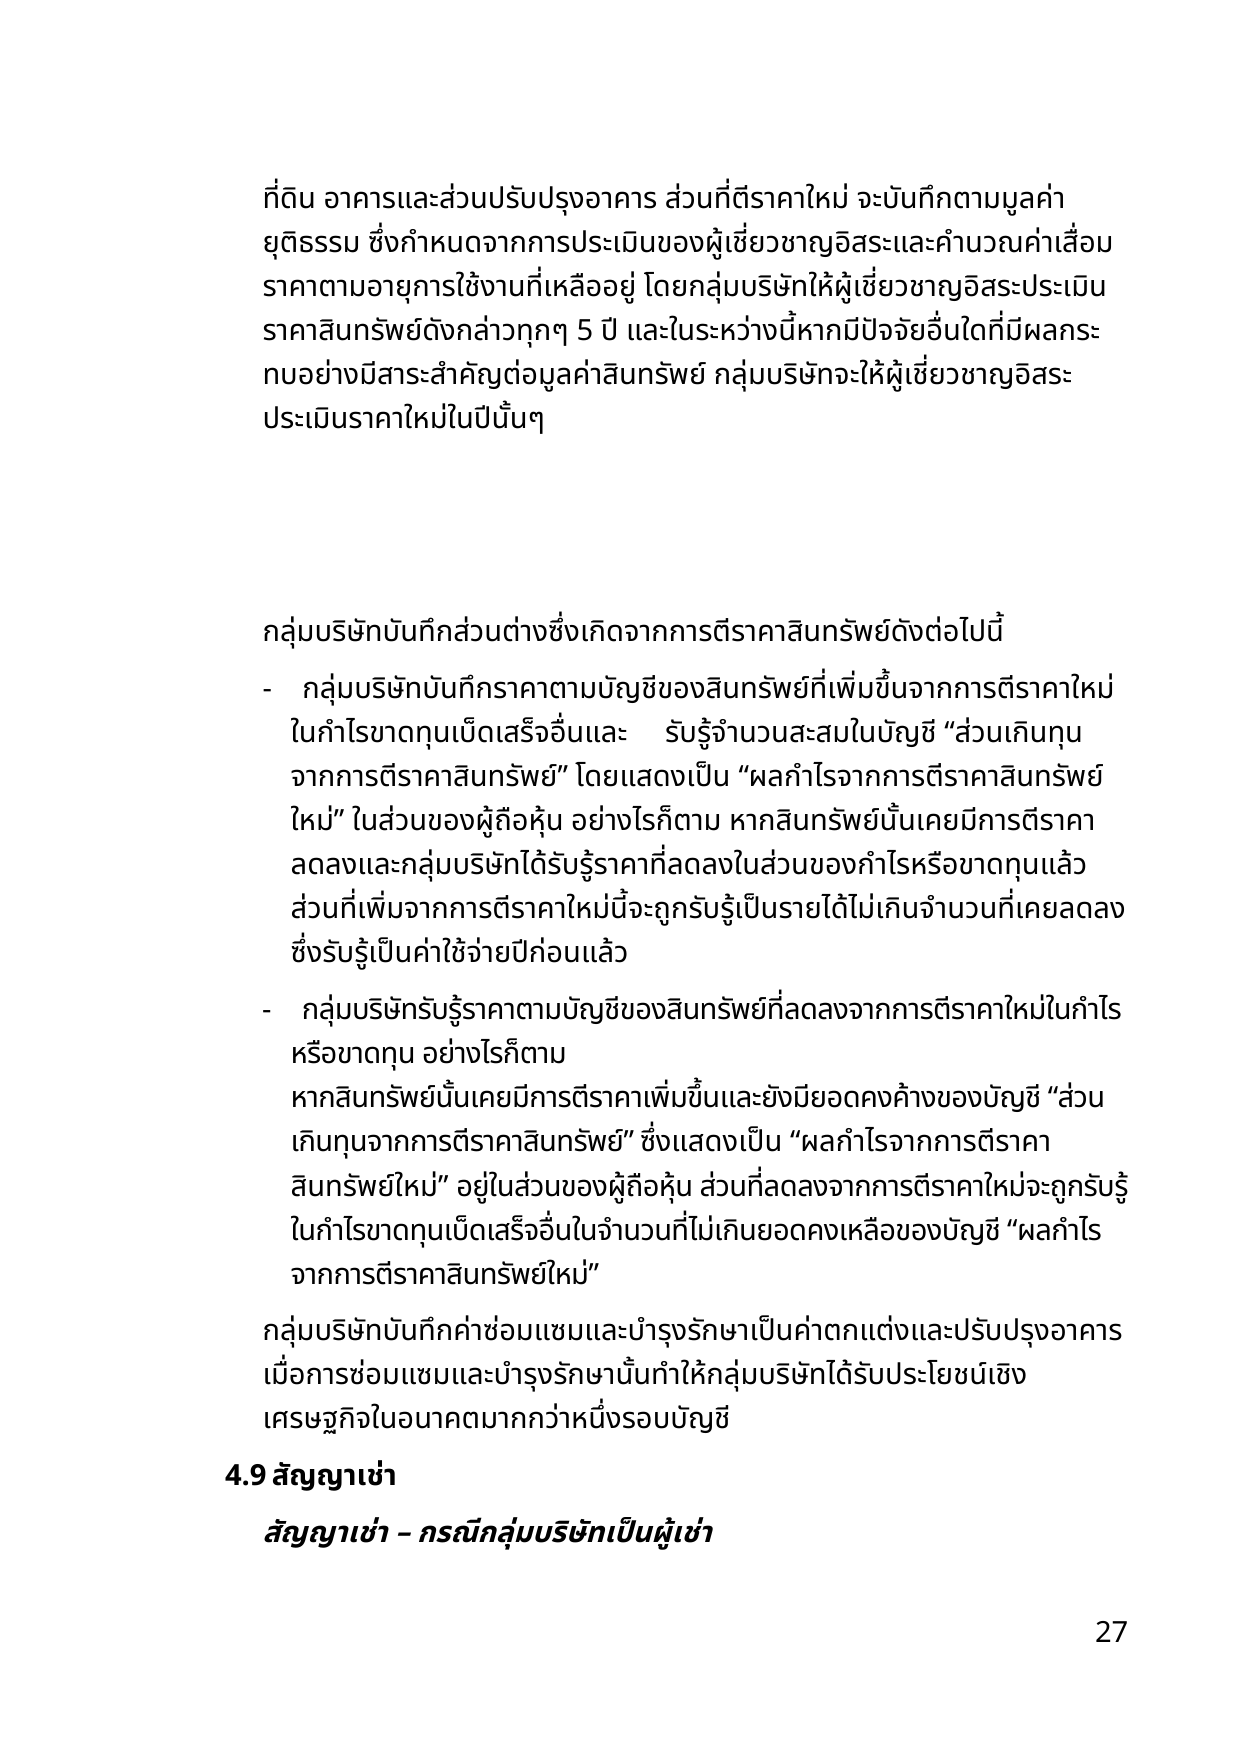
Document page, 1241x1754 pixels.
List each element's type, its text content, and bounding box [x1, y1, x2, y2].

text สัญญาเช่า – กรณีกลุ่มบริษัทเป็นผู้เช่า [224, 1511, 1128, 1555]
text - กลุ่มบริษัทบันทึกราคาตามบัญชีของสินทรัพย์ที่เพิ่มขึ้นจากการตีราคาใหม่ในกำไรขาดทุนเบ็ดเสร็จอื่นและ รับรู้จำนวนสะสมในบัญชี “ส่วนเกินทุนจากการตีราคาสินทรัพย์” โดยแสดงเป็น “ผลกำไรจากการตีราคาสินทรัพย์ใหม่” ในส่วนของผู้ถือหุ้น อย่างไรก็ตาม หากสินทรัพย์นั้นเคยมีการตีราคาลดลงและกลุ่มบริษัทได้รับรู้ราคาที่ลดลงในส่วนของกำไรหรือขาดทุนแล้ว ส่วนที่เพิ่มจากการตีราคาใหม่นี้จะถูกรับรู้เป็นรายได้ไม่เกินจำนวนที่เคยลดลง ซึ่งรับรู้เป็นค่าใช้จ่ายปีก่อนแล้ว [262, 667, 1128, 976]
text กลุ่มบริษัทบันทึกค่าซ่อมแซมและบำรุงรักษาเป็นค่าตกแต่งและปรับปรุงอาคาร เมื่อการซ่อมแซมและบำรุงรักษานั้นทำให้กลุ่มบริษัทได้รับประโยชน์เชิงเศรษฐกิจในอนาคตมากกว่าหนึ่งรอบบัญชี [262, 1310, 1128, 1442]
text กลุ่มบริษัทบันทึกส่วนต่างซึ่งเกิดจากการตีราคาสินทรัพย์ดังต่อไปนี้ [262, 611, 1128, 655]
text ที่ดิน อาคารและส่วนปรับปรุงอาคาร ส่วนที่ตีราคาใหม่ จะบันทึกตามมูลค่ายุติธรรม ซึ่งกำหนดจากการประเมินของผู้เชี่ยวชาญอิสระและคำนวณค่าเสื่อมราคาตามอายุการใช้งานที่เหลืออยู่ โดยกลุ่มบริษัทให้ผู้เชี่ยวชาญอิสระประเมินราคาสินทรัพย์ดังกล่าวทุกๆ 5 ปี และในระหว่างนี้หากมีปัจจัยอื่นใดที่มีผลกระทบอย่างมีสาระสำคัญต่อมูลค่าสินทรัพย์ กลุ่มบริษัทจะให้ผู้เชี่ยวชาญอิสระประเมินราคาใหม่ในปีนั้นๆ [262, 177, 1128, 442]
text - กลุ่มบริษัทรับรู้ราคาตามบัญชีของสินทรัพย์ที่ลดลงจากการตีราคาใหม่ในกำไรหรือขาดทุน อย่างไรก็ตาม หากสินทรัพย์นั้นเคยมีการตีราคาเพิ่มขึ้นและยังมียอดคงค้างของบัญชี “ส่วนเกินทุนจากการตีราคาสินทรัพย์” ซึ่งแสดงเป็น “ผลกำไรจากการตีราคาสินทรัพย์ใหม่” อยู่ในส่วนของผู้ถือหุ้น ส่วนที่ลดลงจากการตีราคาใหม่จะถูกรับรู้ในกำไรขาดทุนเบ็ดเสร็จอื่นในจำนวนที่ไม่เกินยอดคงเหลือของบัญชี “ผลกำไรจากการตีราคาสินทรัพย์ใหม่” [262, 988, 1128, 1297]
list สัญญาเช่า [225, 1454, 1128, 1499]
